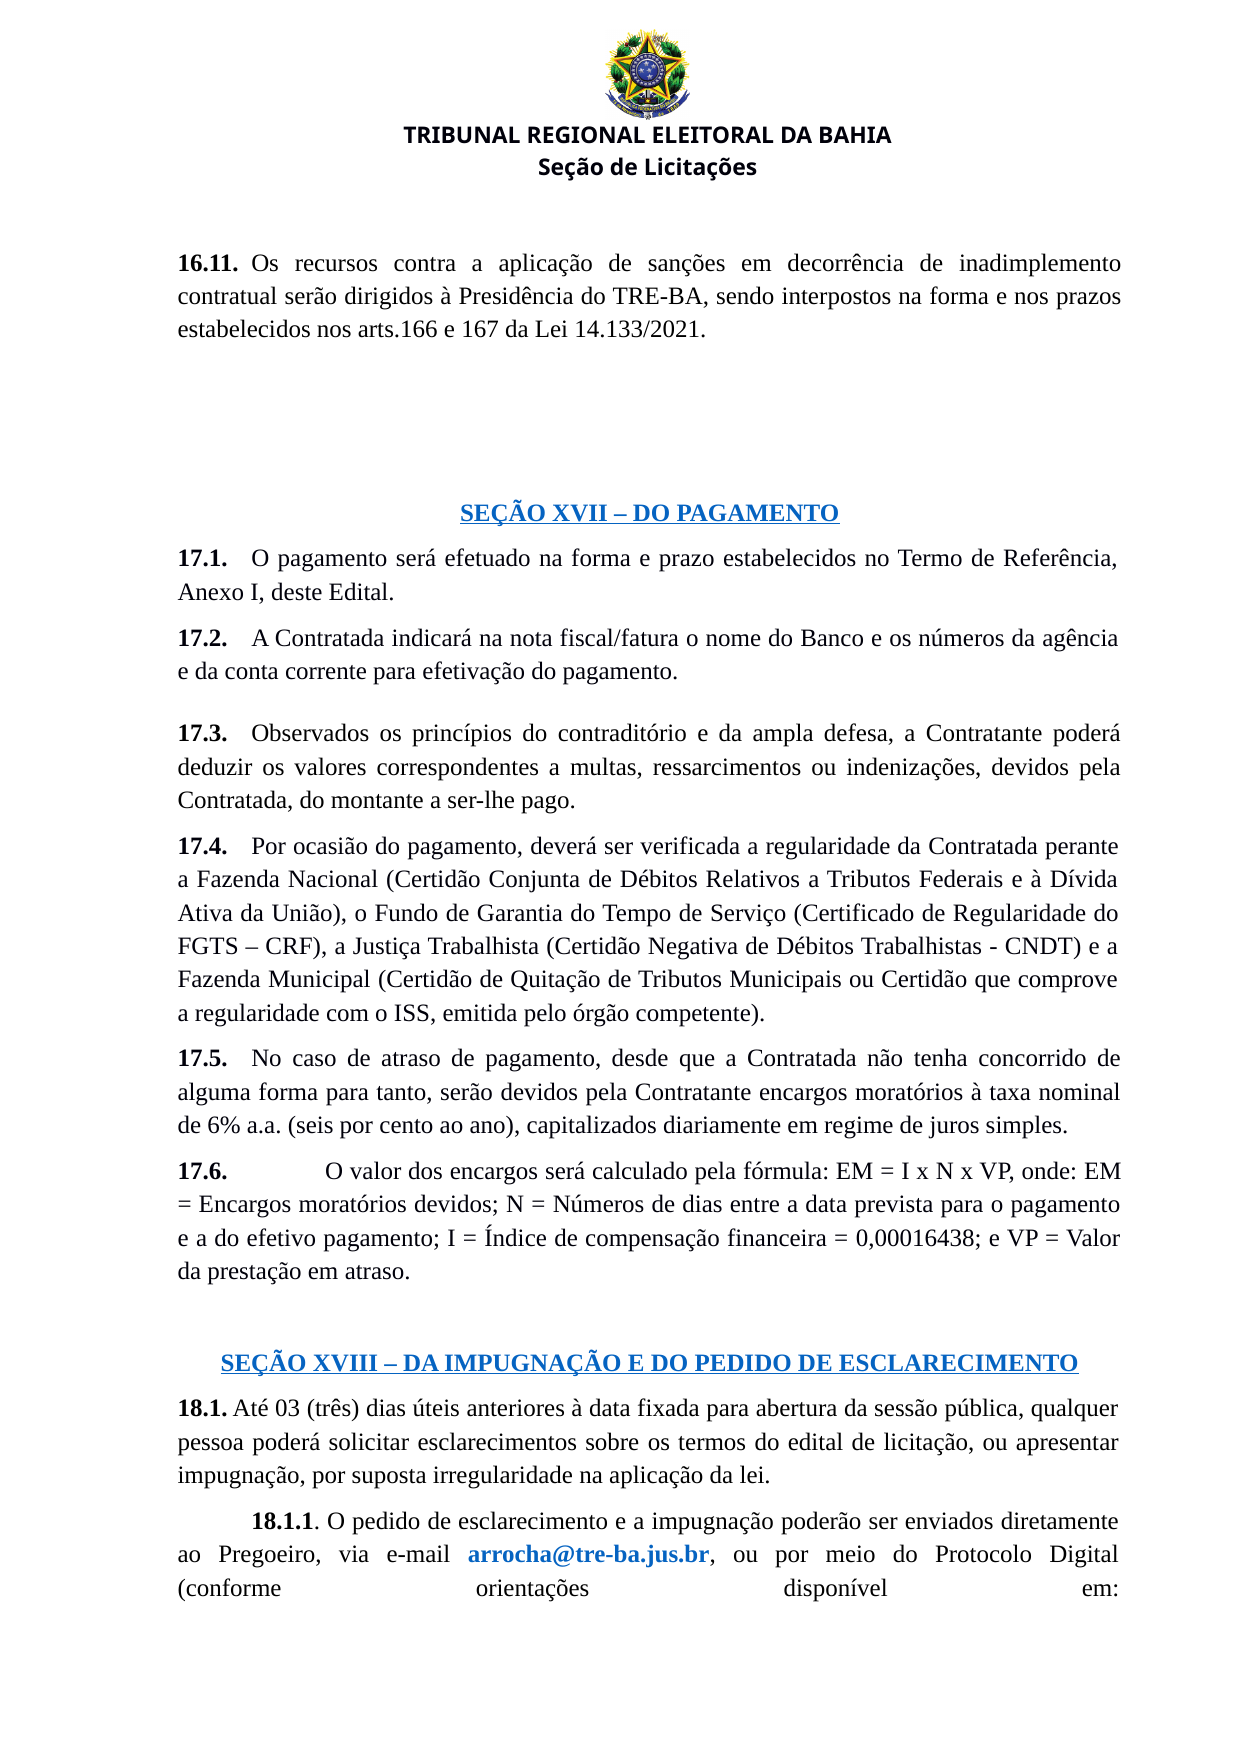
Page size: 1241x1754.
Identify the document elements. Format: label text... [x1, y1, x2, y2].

text 18.1. Até 03 (três) dias úteis anteriores à data fixada para abertura da sessão pública, qualquer pessoa poderá solicitar esclarecimentos sobre os termos do edital de licitação, ou apresentar impugnação, por suposta irregularidade na aplicação da lei. [177, 1390, 1119, 1490]
text 16.11. Os recursos contra a aplicação de sanções em decorrência de inadimplemento contratual serão dirigidos à Presidência do TRE-BA, sendo interpostos na forma e nos prazos estabelecidos nos arts.166 e 167 da Lei 14.133/2021. [177, 244, 1122, 344]
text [177, 1503, 1119, 1603]
text 17.6. O valor dos encargos será calculado pela fórmula: EM = I x N x VP, onde: EM = Encargos moratórios devidos; N = Números de dias entre a data prevista para o pagamento e a do efetivo pagamento; I = Índice de compensação financeira = 0,00016438; e VP = Valor da prestação em atraso. [177, 1153, 1122, 1286]
text 17.2. A Contratada indicará na nota fiscal/fatura o nome do Banco e os números da agência e da conta corrente para efetivação do pagamento. [177, 619, 1119, 686]
text 17.3. Observados os princípios do contraditório e da ampla defesa, a Contratante poderá deduzir os valores correspondentes a multas, ressarcimentos ou indenizações, devidos pela Contratada, do montante a ser-lhe pago. [177, 715, 1122, 815]
text 17.5. No caso de atraso de pagamento, desde que a Contratada não tenha concorrido de alguma forma para tanto, serão devidos pela Contratante encargos moratórios à taxa nominal de 6% a.a. (seis por cento ao ano), capitalizados diariamente em regime de juros simples. [177, 1040, 1122, 1140]
text 17.4. Por ocasião do pagamento, deverá ser verificada a regularidade da Contratada perante a Fazenda Nacional (Certidão Conjunta de Débitos Relativos a Tributos Federais e à Dívida Ativa da União), o Fundo de Garantia do Tempo de Serviço (Certificado de Regularidade do FGTS – CRF), a Justiça Trabalhista (Certidão Negativa de Débitos Trabalhistas - CNDT) e a Fazenda Municipal (Certidão de Quitação de Tributos Municipais ou Certidão que comprove a regularidade com o ISS, emitida pelo órgão competente). [177, 828, 1119, 1028]
text SEÇÃO XVIII – DA IMPUGNAÇÃO E DO PEDIDO DE ESCLARECIMENTO [177, 1344, 1122, 1378]
text 17.1. O pagamento será efetuado na forma e prazo estabelecidos no Termo de Referência, Anexo I, deste Edital. [177, 540, 1119, 607]
text SEÇÃO XVII – DO PAGAMENTO [177, 494, 1122, 528]
